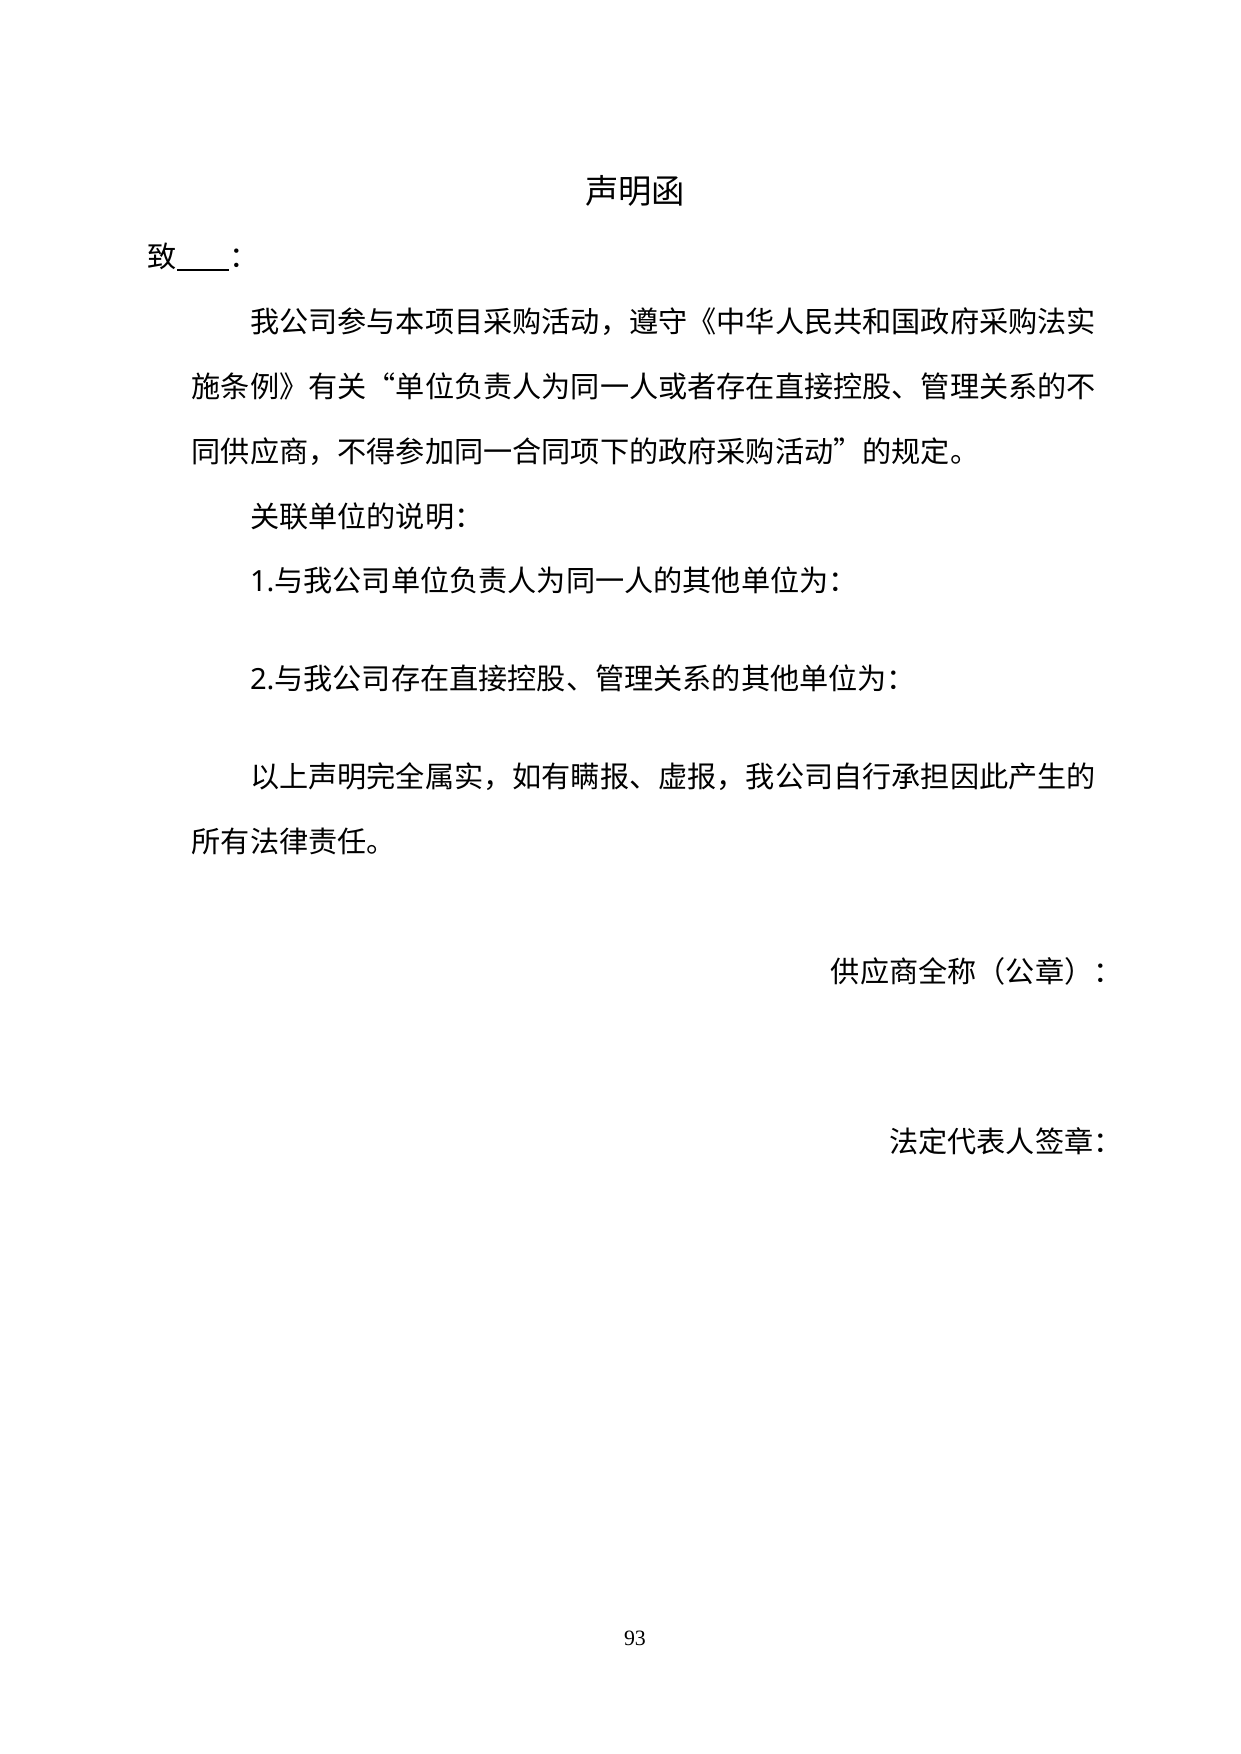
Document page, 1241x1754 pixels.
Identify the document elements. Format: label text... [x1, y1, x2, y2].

text 致 ： [148, 222, 1122, 287]
text 声明函 [148, 157, 1122, 222]
text 2.与我公司存在直接控股、管理关系的其他单位为： [191, 644, 1122, 709]
text 1.与我公司单位负责人为同一人的其他单位为： [191, 547, 1122, 612]
text 法定代表人签章： [148, 1108, 1122, 1173]
text 关联单位的说明： [191, 482, 1122, 547]
text 以上声明完全属实，如有瞒报、虚报，我公司自行承担因此产生的所有法律责任。 [191, 742, 1122, 872]
text 我公司参与本项目采购活动，遵守《中华人民共和国政府采购法实施条例》有关“单位负责人为同一人或者存在直接控股、管理关系的不同供应商，不得参加同一合同项下的政府采购活动”的规定。 [191, 287, 1122, 482]
text 供应商全称（公章）： [148, 937, 1122, 1002]
